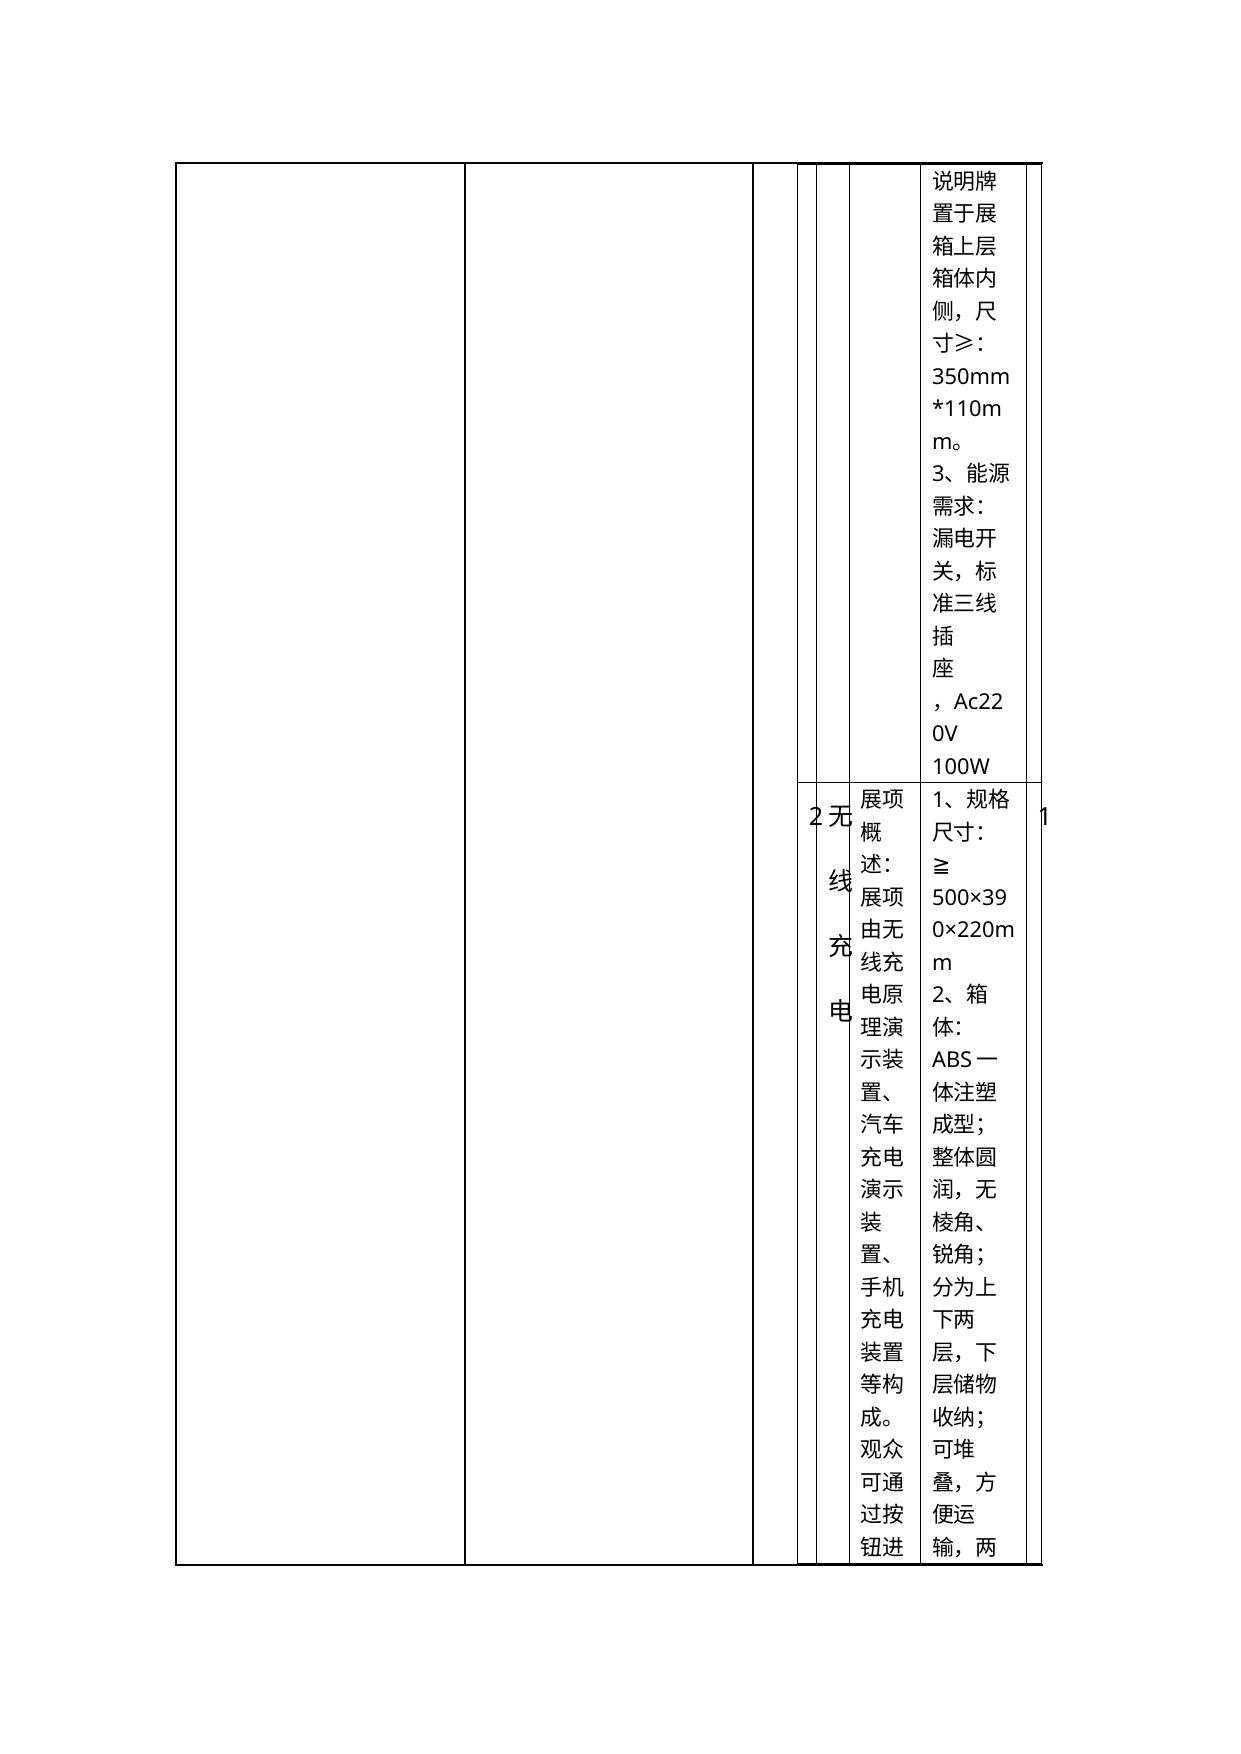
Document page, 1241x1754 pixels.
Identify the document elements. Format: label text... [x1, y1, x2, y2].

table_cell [798, 165, 816, 782]
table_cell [921, 783, 1026, 1563]
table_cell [1027, 783, 1041, 1563]
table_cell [921, 165, 1026, 782]
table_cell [1027, 165, 1041, 782]
table_cell [466, 164, 752, 1564]
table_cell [754, 164, 797, 1564]
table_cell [817, 783, 849, 1563]
table_cell 1 [177, 164, 464, 1564]
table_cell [817, 165, 849, 782]
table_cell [850, 783, 920, 1563]
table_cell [850, 165, 920, 782]
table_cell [798, 783, 816, 1563]
